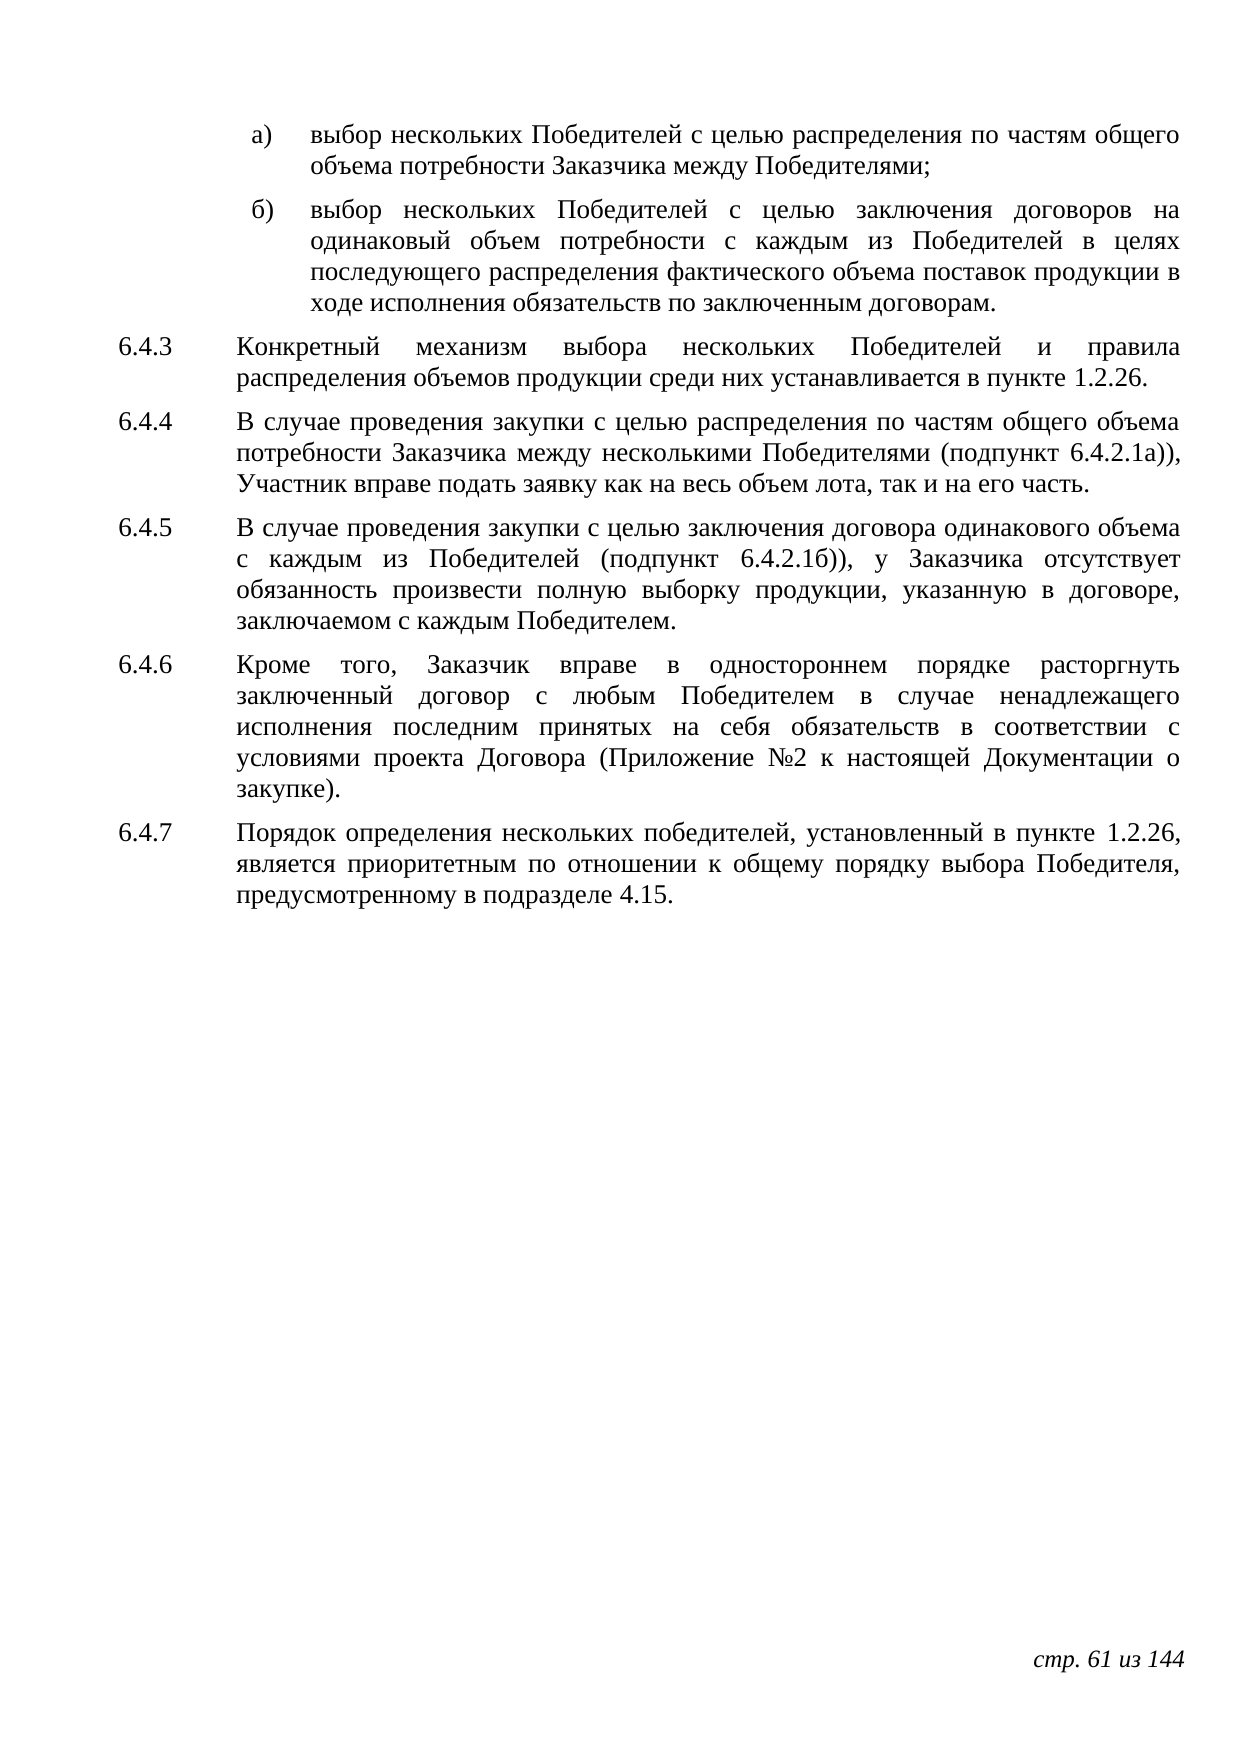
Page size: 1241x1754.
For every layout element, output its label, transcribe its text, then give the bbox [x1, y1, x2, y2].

text В случае проведения закупки с целью распределения по частям общего объема потребности Заказчика между несколькими Победителями (подпункт 6.4.2а)), Участник вправе подать заявку как на весь объем лота, так и на его часть. [118, 405, 1181, 498]
text В случае проведения закупки с целью заключения договора одинакового объема с каждым из Победителей (подпункт 6.4.2б)), у Заказчика отсутствует обязанность произвести полную выборку продукции, указанную в договоре, заключаемом с каждым Победителем. [118, 511, 1181, 635]
text Кроме того, Заказчик вправе в одностороннем порядке расторгнуть заключенный договор с любым Победителем в случае ненадлежащего исполнения последним принятых на себя обязательств в соответствии с условиями проекта Договора (Приложение №2 к настоящей Документации о закупке). [118, 648, 1181, 803]
text Конкретный механизм выбора нескольких Победителей и правила распределения объемов продукции среди них устанавливается в пункте 1.2.26. [118, 330, 1181, 392]
text выбор нескольких Победителей с целью заключения договоров на одинаковый объем потребности с каждым из Победителей в целях последующего распределения фактического объема поставок продукции в ходе исполнения обязательств по заключенным договорам. [251, 193, 1181, 317]
text выбор нескольких Победителей с целью распределения по частям общего объема потребности Заказчика между Победителями; [251, 118, 1181, 180]
text Порядок определения нескольких победителей, установленный в пункте 1.2.26, является приоритетным по отношении к общему порядку выбора Победителя, предусмотренному в подразделе 4.15. [118, 816, 1181, 909]
